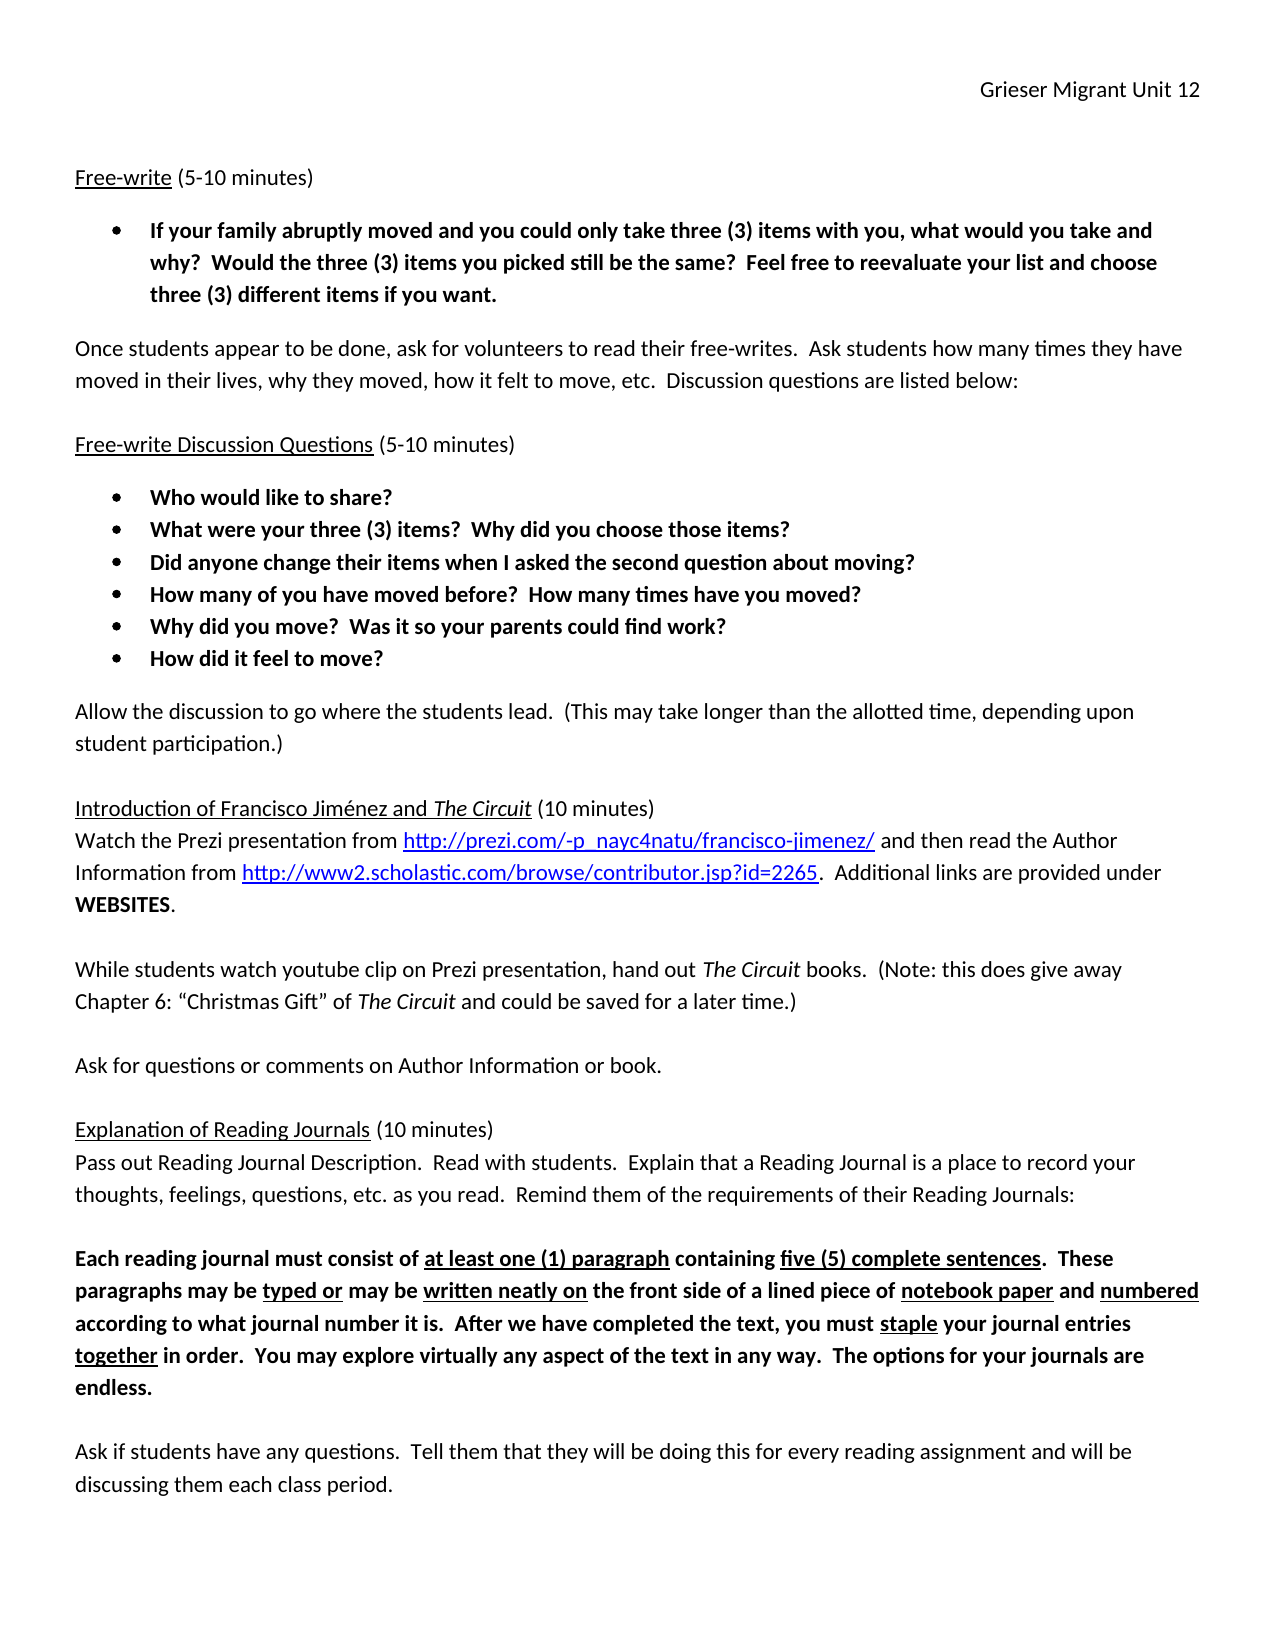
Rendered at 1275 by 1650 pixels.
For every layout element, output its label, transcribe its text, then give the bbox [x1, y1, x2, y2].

text Each reading journal must consist of at least one (1) paragraph containing five (5) complete sentences. These paragraphs may be typed or may be written neatly on the front side of a lined piece of notebook paper and numbered according to what journal number it is. After we have completed the text, you must staple your journal entries together in order. You may explore virtually any aspect of the text in any way. The options for your journals are endless. [75, 1244, 1200, 1401]
text While students watch youtube clip on Prezi presentation, hand out The Circuit books. (Note: this does give away Chapter 6: “Christmas Gift” of The Circuit and could be saved for a later time.) [75, 955, 1200, 1015]
list What were your three (3) items? Why did you choose those items? [112, 515, 1200, 543]
text Ask if students have any questions. Tell them that they will be doing this for every reading assignment and will be discussing them each class period. [75, 1437, 1200, 1498]
text Pass out Reading Journal Description. Read with students. Explain that a Reading Journal is a place to record your thoughts, feelings, questions, etc. as you read. Remind them of the requirements of their Reading Journals: [75, 1148, 1200, 1208]
list Why did you move? Was it so your parents could find work? [112, 612, 1200, 640]
text Free-write Discussion Questions (5-10 minutes) [75, 430, 1200, 458]
text Once students appear to be done, ask for volunteers to read their free-writes. Ask students how many times they have moved in their lives, why they moved, how it felt to move, etc. Discussion questions are listed below: [75, 334, 1200, 394]
text Allow the discussion to go where the students lead. (This may take longer than the allotted time, depending upon student participation.) [75, 697, 1200, 757]
text Watch the Prezi presentation from http://prezi.com/-p_nayc4natu/francisco-jimenez/ and then read the Author Information from http://www2.scholastic.com/browse/contributor.jsp?id=2265. Additional links are provided under WEBSITES. [75, 826, 1200, 918]
list Who would like to share? [112, 483, 1200, 511]
text Ask for questions or comments on Author Information or book. [75, 1051, 1200, 1079]
list How many of you have moved before? How many times have you moved? [112, 580, 1200, 608]
list How did it feel to move? [112, 644, 1200, 672]
text Explanation of Reading Journals (10 minutes) [75, 1116, 1200, 1144]
list Did anyone change their items when I asked the second question about moving? [112, 548, 1200, 576]
list If your family abruptly moved and you could only take three (3) items with you, what would you take and why? Would the three (3) items you picked still be the same? Feel free to reevaluate your list and choose three (3) different items if you want. [112, 216, 1200, 309]
text Free-write (5-10 minutes) [75, 163, 1200, 191]
text Introduction of Francisco Jiménez and The Circuit (10 minutes) [75, 794, 1200, 822]
